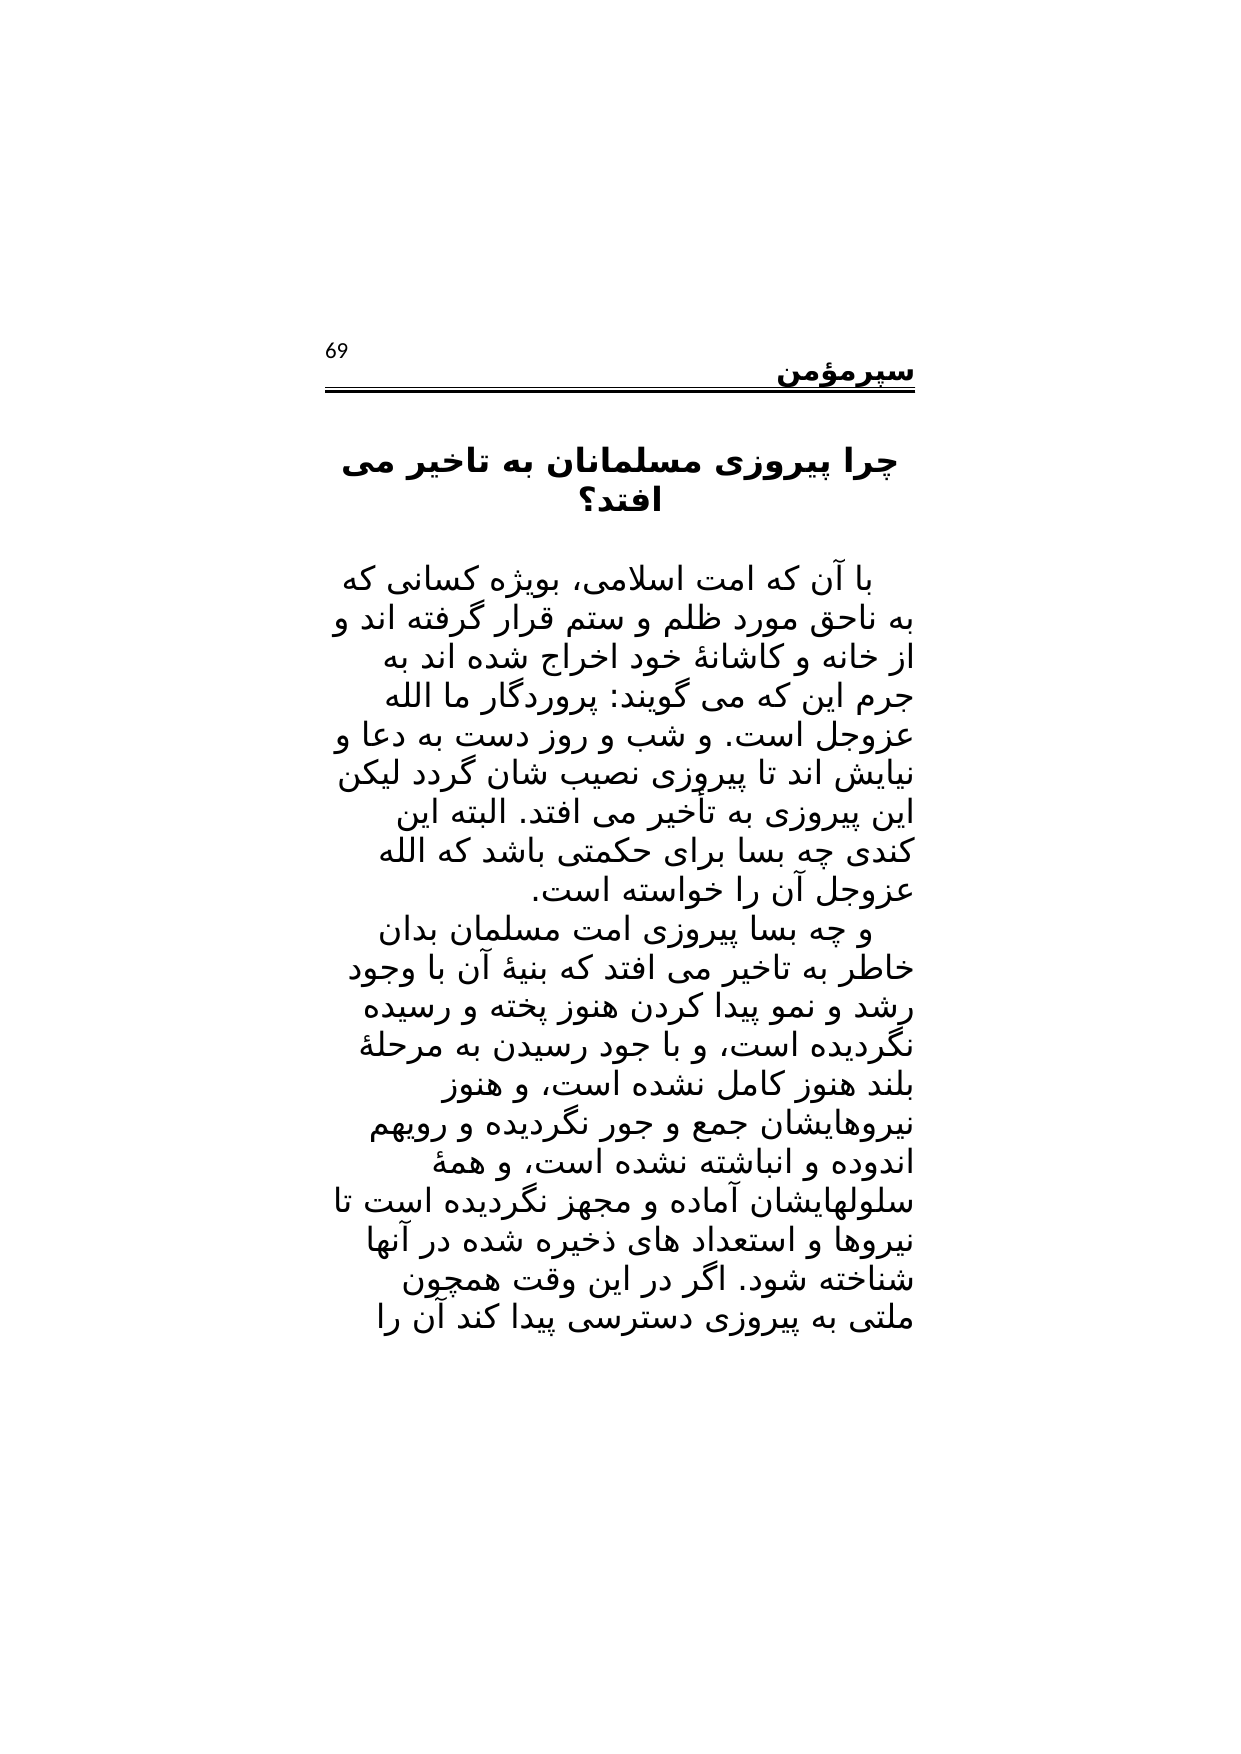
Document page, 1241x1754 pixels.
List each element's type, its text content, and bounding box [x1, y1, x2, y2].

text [325, 909, 915, 1337]
text چرا پیروزی مسلمانان به تاخیر می افتد؟ [325, 441, 915, 519]
text با آن که امت اسلامی، بویژه کسانی که به ناحق مورد ظلم و ستم قرار گرفته اند و از خانه و کاشانۀ خود اخراج شده اند به جرم این که می گویند: پروردگار ما الله عزوجل است. و شب و روز دست به دعا و نیایش اند تا پیروزی نصیب شان گردد لیکن این پیروزی به تأخیر می افتد. البته این کندی چه بسا برای حکمتی باشد که الله عزوجل آن را خواسته است. [325, 559, 915, 909]
